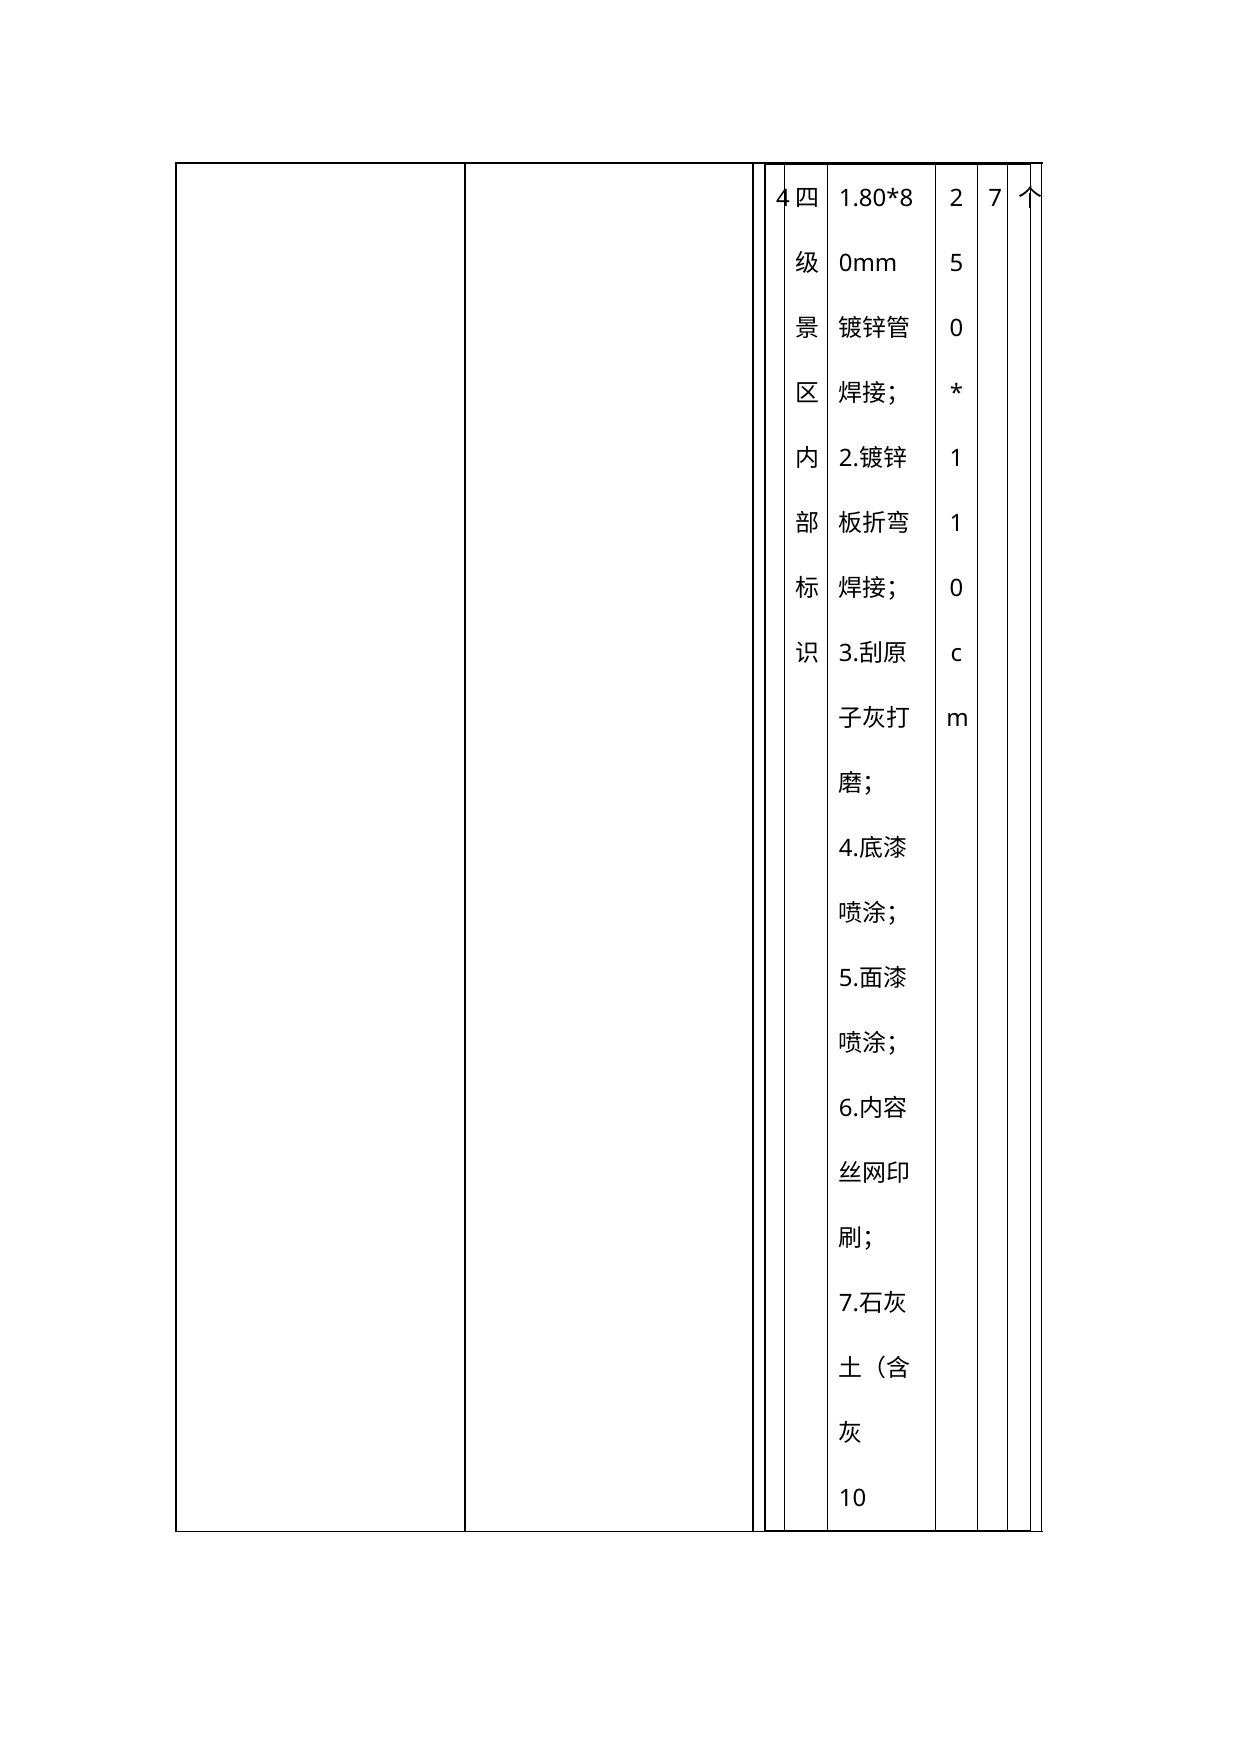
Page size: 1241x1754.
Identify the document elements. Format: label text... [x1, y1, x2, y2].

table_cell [828, 165, 935, 1530]
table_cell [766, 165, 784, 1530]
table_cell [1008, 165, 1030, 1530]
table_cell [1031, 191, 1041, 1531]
table_cell 1 [177, 164, 464, 1531]
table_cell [936, 165, 977, 1530]
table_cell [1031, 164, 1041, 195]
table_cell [785, 165, 827, 1530]
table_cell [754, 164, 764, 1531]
table_cell [466, 164, 752, 1531]
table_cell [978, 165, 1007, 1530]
